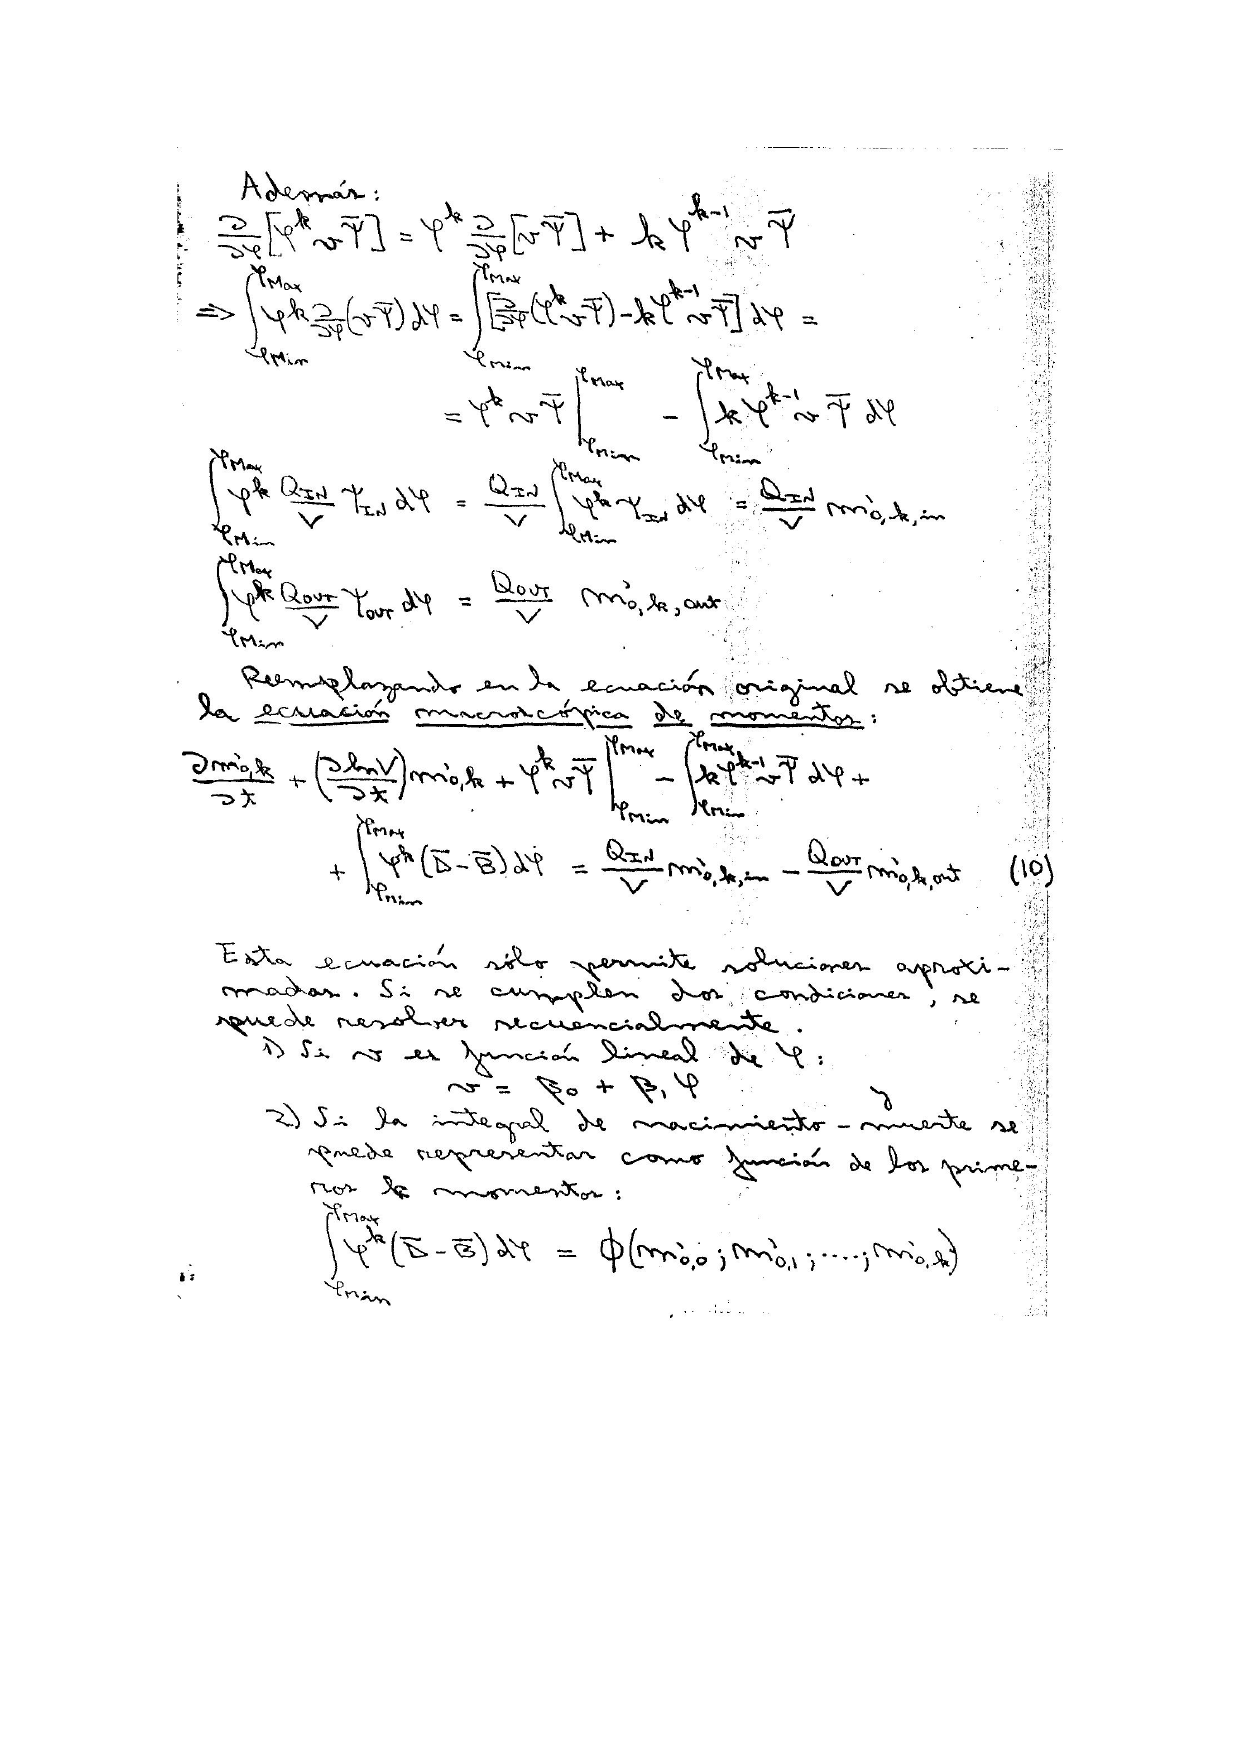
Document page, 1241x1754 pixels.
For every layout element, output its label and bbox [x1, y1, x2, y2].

picture [177, 147, 1063, 1322]
